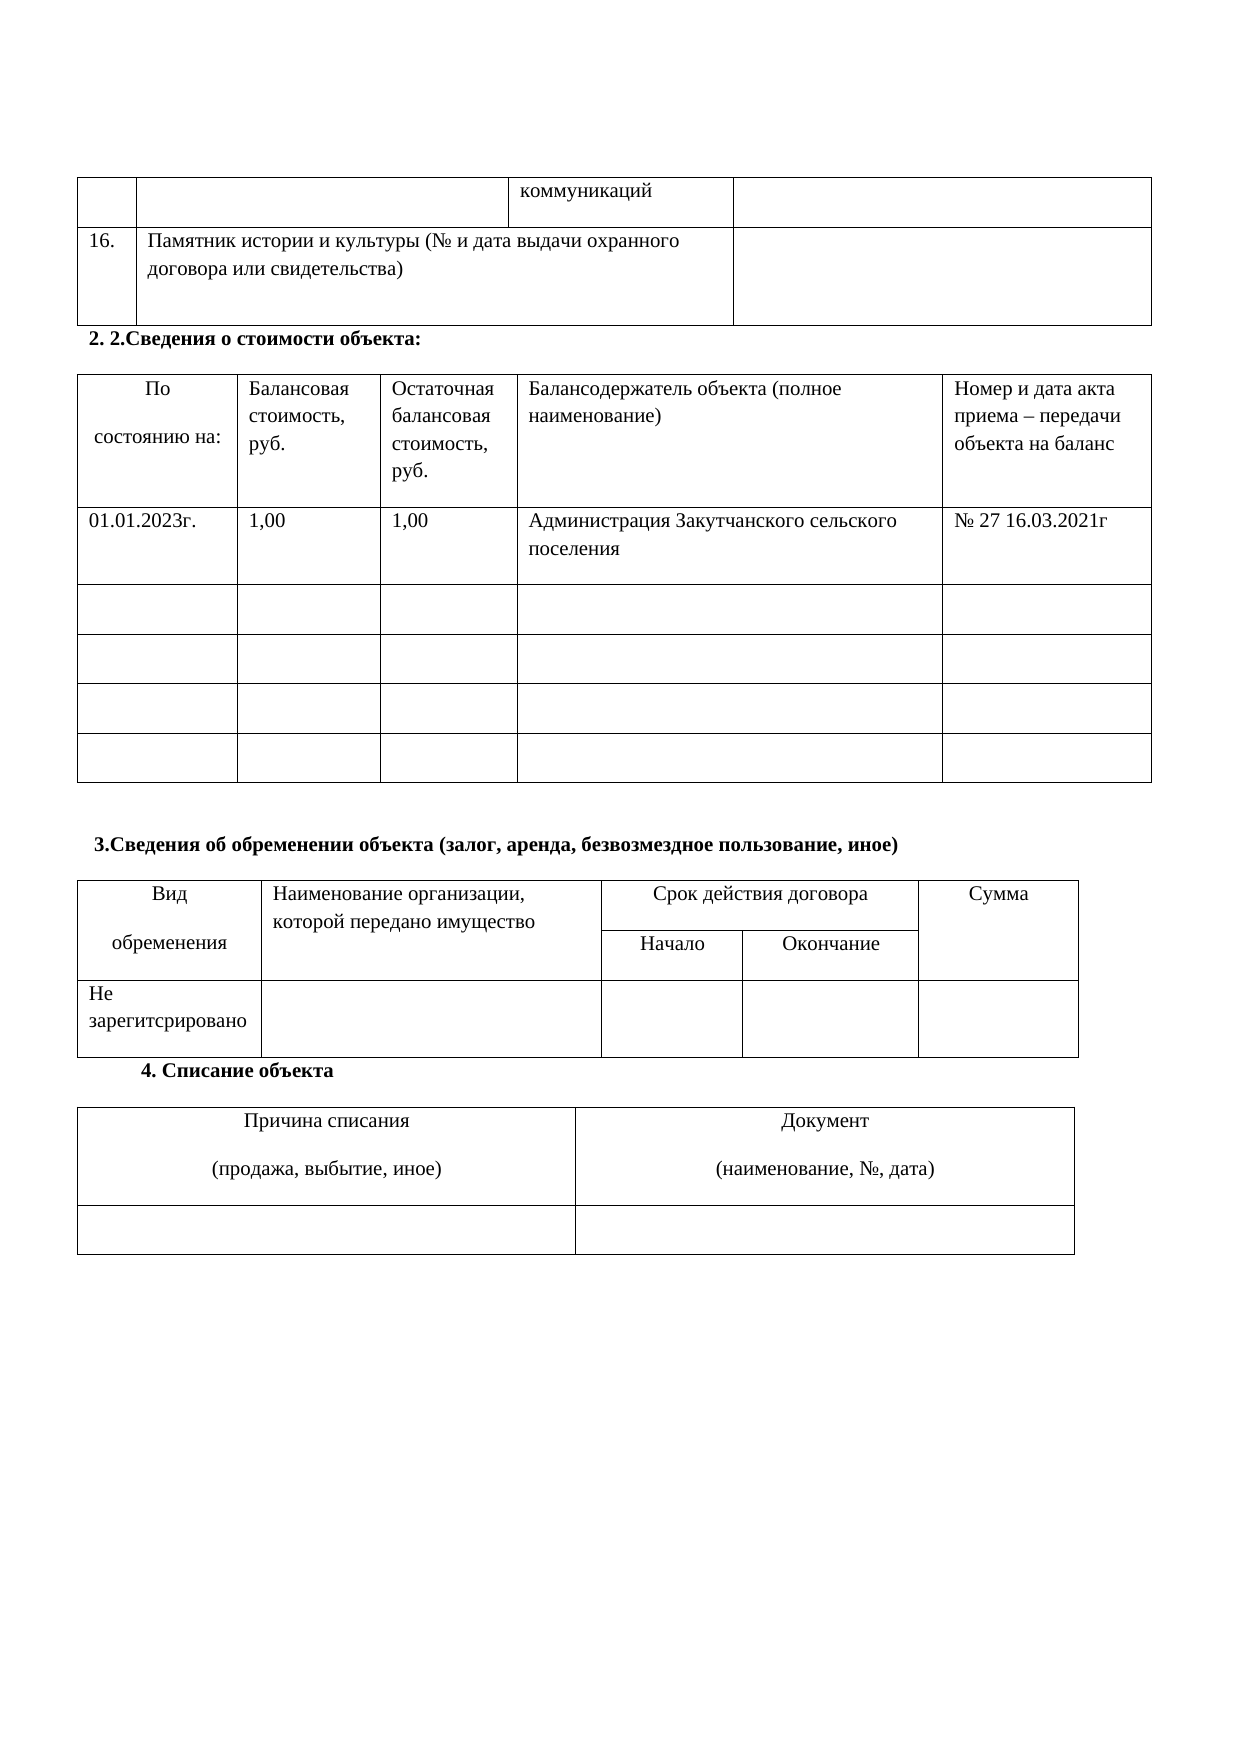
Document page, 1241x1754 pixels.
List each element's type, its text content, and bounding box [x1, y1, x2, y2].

table_cell Не зарегитсрировано [78, 981, 261, 1057]
table_cell 01.01.2023г. [78, 508, 237, 584]
table_cell [919, 981, 1078, 1057]
table_header Балансовая стоимость, руб. [238, 375, 380, 507]
table_cell [381, 684, 517, 733]
table_cell [734, 228, 1151, 325]
table_header Остаточная балансовая стоимость, руб. [381, 375, 517, 507]
table_cell [518, 585, 942, 634]
table_cell [734, 178, 1151, 227]
table_cell [518, 684, 942, 733]
table_cell [381, 734, 517, 782]
table_cell [943, 585, 1151, 634]
table_cell [78, 1206, 575, 1254]
table_header Срок действия договора [602, 881, 918, 930]
table_cell [602, 981, 742, 1057]
table_cell [381, 635, 517, 683]
table_cell [943, 734, 1151, 782]
table_header Сумма [919, 881, 1078, 980]
table_header Причина списания (продажа, выбытие, иное) [78, 1108, 575, 1205]
table_cell [518, 734, 942, 782]
table_cell [238, 734, 380, 782]
table_cell [262, 981, 601, 1057]
table_cell [78, 585, 237, 634]
table_cell 1,00 [238, 508, 380, 584]
table_cell Начало [602, 931, 742, 980]
table_cell [518, 635, 942, 683]
table_header Балансодержатель объекта (полное наименование) [518, 375, 942, 507]
table_header Наименование организации, которой передано имущество [262, 881, 601, 980]
text 4. Списание объекта [89, 1058, 1122, 1082]
table_cell [381, 585, 517, 634]
table_cell [743, 981, 918, 1057]
table_cell [576, 1206, 1074, 1254]
table_header По состоянию на: [78, 375, 237, 507]
table_cell [943, 684, 1151, 733]
table_cell [78, 684, 237, 733]
table_header Документ (наименование, №, дата) [576, 1108, 1074, 1205]
table_cell [78, 734, 237, 782]
table_cell [943, 635, 1151, 683]
table_cell 1,00 [381, 508, 517, 584]
table_header Номер и дата акта приема – передачи объекта на баланс [943, 375, 1151, 507]
table_cell Администрация Закутчанского сельского поселения [518, 508, 942, 584]
text 2. 2.Сведения о стоимости объекта: [89, 326, 1122, 350]
table_cell Памятник истории и культуры (№ и дата выдачи охранного договора или свидетельства) [137, 228, 733, 325]
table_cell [509, 178, 733, 227]
text 3.Сведения об обременении объекта (залог, аренда, безвозмездное пользование, иное) [89, 832, 1122, 856]
table_cell [238, 585, 380, 634]
table_cell [238, 684, 380, 733]
table_cell Окончание [743, 931, 918, 980]
table_cell 16. [78, 228, 136, 325]
table_cell [78, 635, 237, 683]
table_cell № 27 16.03.2021г [943, 508, 1151, 584]
table_header Вид обременения [78, 881, 261, 980]
table_cell [238, 635, 380, 683]
